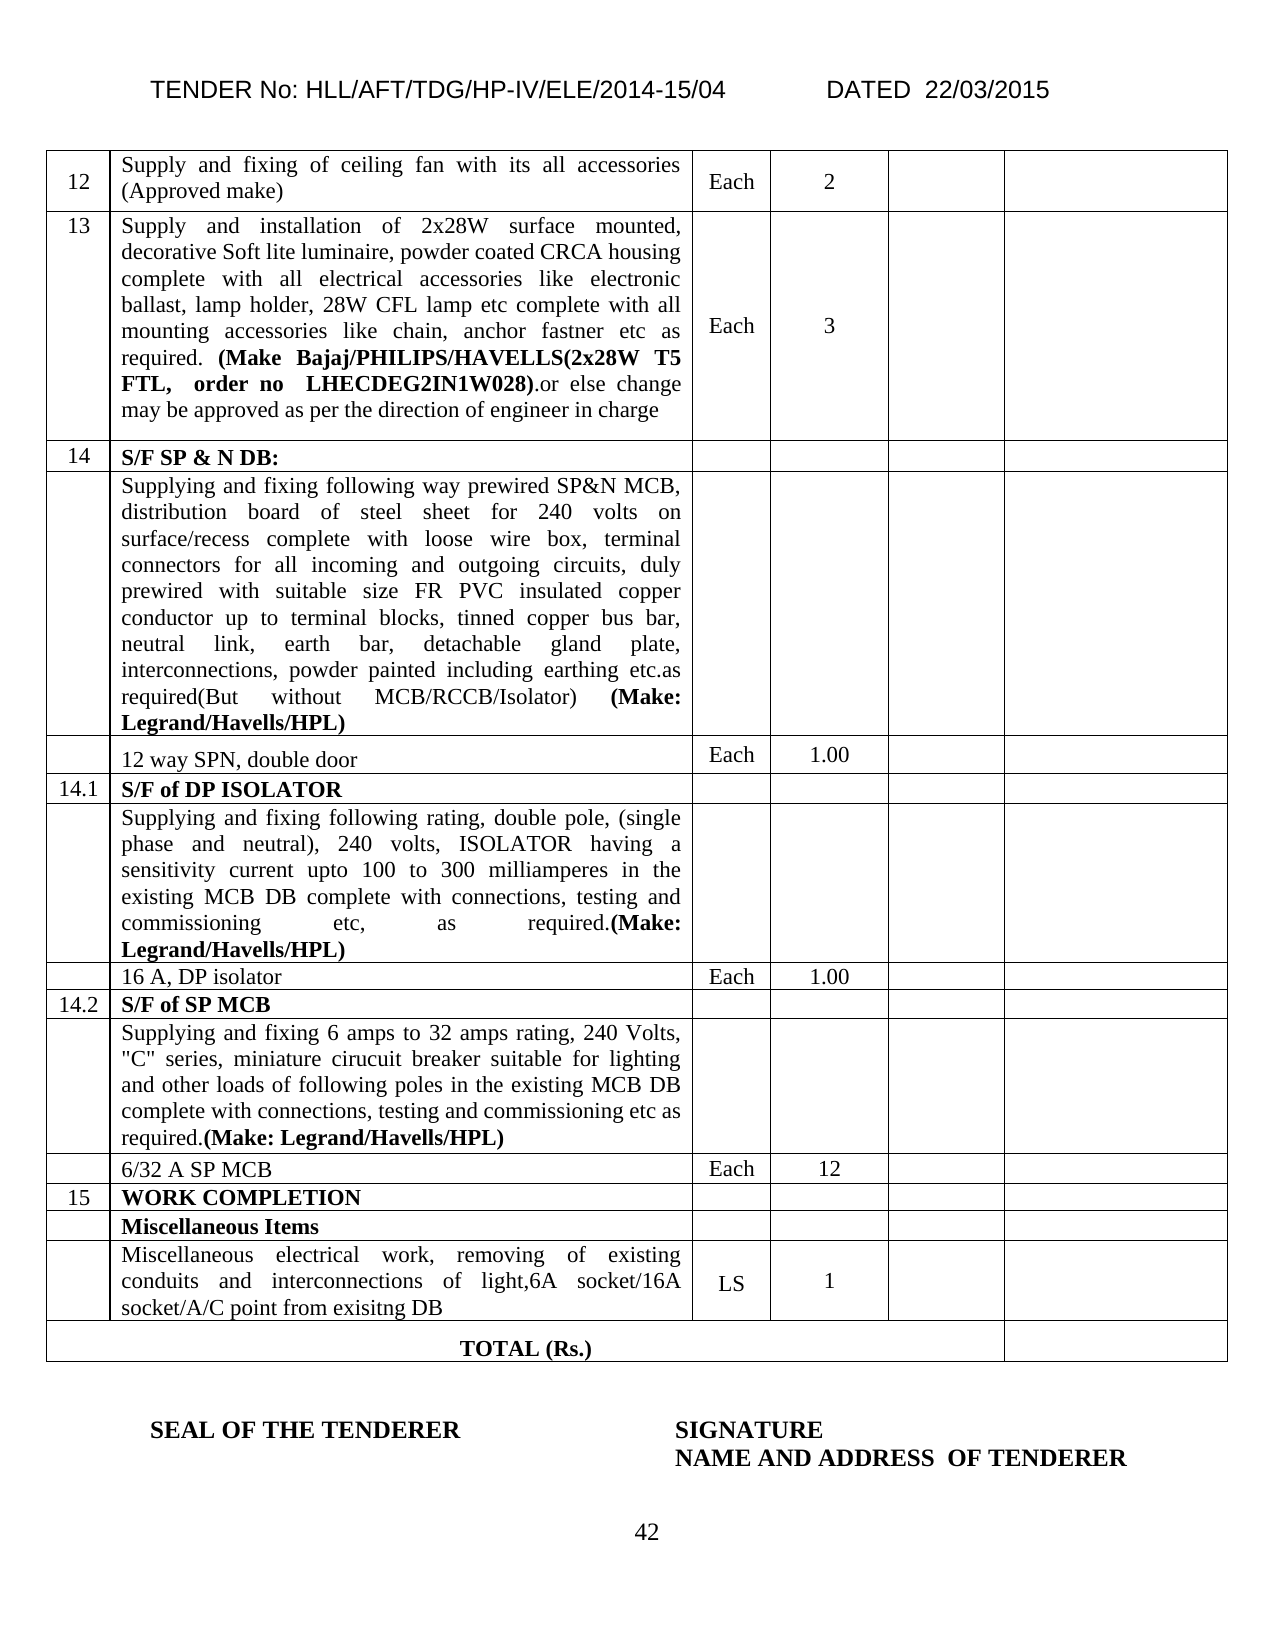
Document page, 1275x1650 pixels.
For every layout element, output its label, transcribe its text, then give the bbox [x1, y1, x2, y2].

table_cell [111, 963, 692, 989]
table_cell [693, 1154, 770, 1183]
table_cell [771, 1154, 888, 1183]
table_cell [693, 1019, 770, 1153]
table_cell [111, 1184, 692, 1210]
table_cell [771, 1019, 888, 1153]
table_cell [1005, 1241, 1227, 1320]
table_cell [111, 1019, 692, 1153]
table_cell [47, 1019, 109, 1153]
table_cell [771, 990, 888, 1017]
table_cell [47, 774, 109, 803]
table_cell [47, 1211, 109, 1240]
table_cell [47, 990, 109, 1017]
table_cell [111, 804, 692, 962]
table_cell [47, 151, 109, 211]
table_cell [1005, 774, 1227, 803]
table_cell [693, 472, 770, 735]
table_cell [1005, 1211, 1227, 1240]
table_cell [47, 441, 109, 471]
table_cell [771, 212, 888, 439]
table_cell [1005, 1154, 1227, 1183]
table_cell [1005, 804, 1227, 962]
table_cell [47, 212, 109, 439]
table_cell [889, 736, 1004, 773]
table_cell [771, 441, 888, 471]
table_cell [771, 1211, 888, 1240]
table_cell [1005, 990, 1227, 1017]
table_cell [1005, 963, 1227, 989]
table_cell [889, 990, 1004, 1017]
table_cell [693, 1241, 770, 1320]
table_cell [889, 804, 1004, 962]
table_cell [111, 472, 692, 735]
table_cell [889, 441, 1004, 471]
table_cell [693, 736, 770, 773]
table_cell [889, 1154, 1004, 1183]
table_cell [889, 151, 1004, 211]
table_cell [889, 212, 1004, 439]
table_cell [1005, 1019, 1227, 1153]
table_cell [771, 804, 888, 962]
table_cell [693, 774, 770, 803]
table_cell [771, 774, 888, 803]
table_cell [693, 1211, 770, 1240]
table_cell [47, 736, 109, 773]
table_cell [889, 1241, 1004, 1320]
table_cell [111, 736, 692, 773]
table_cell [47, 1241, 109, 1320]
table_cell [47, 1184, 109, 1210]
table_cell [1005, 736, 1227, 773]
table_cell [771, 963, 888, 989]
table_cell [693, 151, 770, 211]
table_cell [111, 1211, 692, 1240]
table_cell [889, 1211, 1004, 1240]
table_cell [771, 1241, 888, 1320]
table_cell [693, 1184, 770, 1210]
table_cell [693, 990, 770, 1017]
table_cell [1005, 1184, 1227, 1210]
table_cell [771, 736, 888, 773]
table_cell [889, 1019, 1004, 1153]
text NAME AND ADDRESS OF TENDERER [675, 1443, 1144, 1472]
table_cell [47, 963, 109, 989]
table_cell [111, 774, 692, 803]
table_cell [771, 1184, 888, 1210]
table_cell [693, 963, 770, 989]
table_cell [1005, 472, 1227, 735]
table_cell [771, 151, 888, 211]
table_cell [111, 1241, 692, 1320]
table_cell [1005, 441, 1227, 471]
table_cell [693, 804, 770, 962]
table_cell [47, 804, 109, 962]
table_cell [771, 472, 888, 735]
text SEAL OF THE TENDERER SIGNATURE [150, 1415, 1144, 1443]
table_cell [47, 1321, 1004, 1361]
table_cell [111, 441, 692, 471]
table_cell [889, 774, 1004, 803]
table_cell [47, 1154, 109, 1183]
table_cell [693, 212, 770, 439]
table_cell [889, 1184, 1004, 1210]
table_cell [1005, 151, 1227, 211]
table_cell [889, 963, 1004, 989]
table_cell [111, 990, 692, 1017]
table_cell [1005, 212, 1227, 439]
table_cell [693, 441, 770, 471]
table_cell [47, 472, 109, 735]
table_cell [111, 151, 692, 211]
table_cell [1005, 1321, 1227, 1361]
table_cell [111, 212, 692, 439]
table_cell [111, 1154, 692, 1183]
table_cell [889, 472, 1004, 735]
